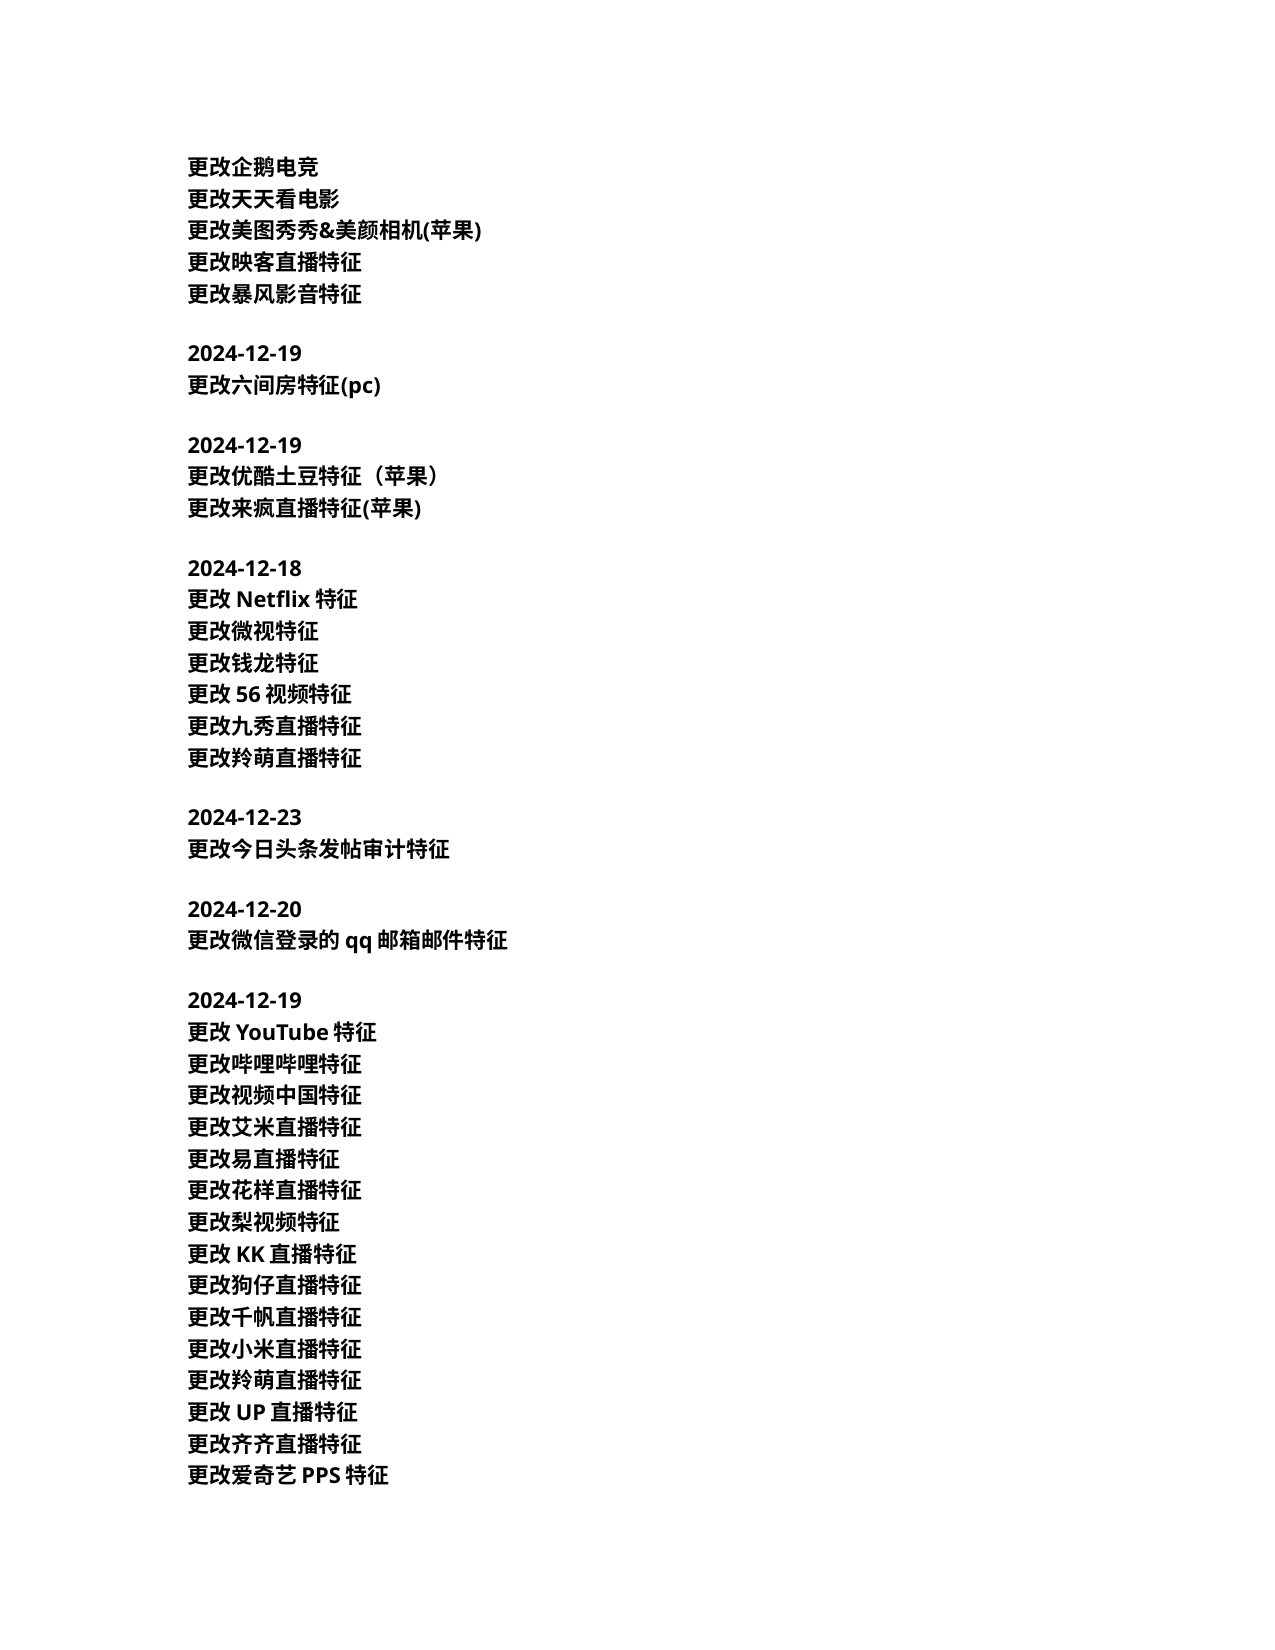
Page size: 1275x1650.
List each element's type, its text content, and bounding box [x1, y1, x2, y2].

text 更改KK直播特征 [187, 1237, 1087, 1268]
text 更改微视特征 [187, 614, 1087, 646]
text 2024-12-19 [187, 985, 1087, 1015]
text 更改易直播特征 [187, 1142, 1087, 1173]
text 更改UP直播特征 [187, 1395, 1087, 1427]
text 更改梨视频特征 [187, 1205, 1087, 1237]
text 更改钱龙特征 [187, 646, 1087, 677]
text 2024-12-20 [187, 894, 1087, 923]
text 更改优酷土豆特征（苹果） [187, 459, 1087, 491]
text 更改六间房特征(pc) [187, 368, 1087, 400]
text 更改视频中国特征 [187, 1078, 1087, 1110]
text 更改齐齐直播特征 [187, 1427, 1087, 1458]
text 更改YouTube特征 [187, 1015, 1087, 1047]
text 更改小米直播特征 [187, 1332, 1087, 1363]
text 更改56视频特征 [187, 677, 1087, 709]
text 更改微信登录的qq邮箱邮件特征 [187, 923, 1087, 955]
text 更改羚萌直播特征 [187, 1363, 1087, 1395]
text 2024-12-19 [187, 338, 1087, 368]
text 更改花样直播特征 [187, 1173, 1087, 1205]
text 更改今日头条发帖审计特征 [187, 832, 1087, 864]
text 更改狗仔直播特征 [187, 1268, 1087, 1300]
text 更改天天看电影 [187, 182, 1087, 213]
text 更改爱奇艺PPS特征 [187, 1458, 1087, 1490]
text 2024-12-23 [187, 802, 1087, 832]
text 更改羚萌直播特征 [187, 741, 1087, 773]
text 更改哔哩哔哩特征 [187, 1047, 1087, 1078]
text 更改暴风影音特征 [187, 277, 1087, 308]
text 2024-12-19 [187, 429, 1087, 459]
text 更改千帆直播特征 [187, 1300, 1087, 1332]
text 更改美图秀秀&美颜相机(苹果) [187, 213, 1087, 245]
text 更改来疯直播特征(苹果) [187, 491, 1087, 523]
text 2024-12-18 [187, 553, 1087, 582]
text 更改Netflix特征 [187, 582, 1087, 614]
text 更改艾米直播特征 [187, 1110, 1087, 1142]
text 更改映客直播特征 [187, 245, 1087, 277]
text 更改企鹅电竞 [187, 150, 1087, 182]
text 更改九秀直播特征 [187, 709, 1087, 741]
